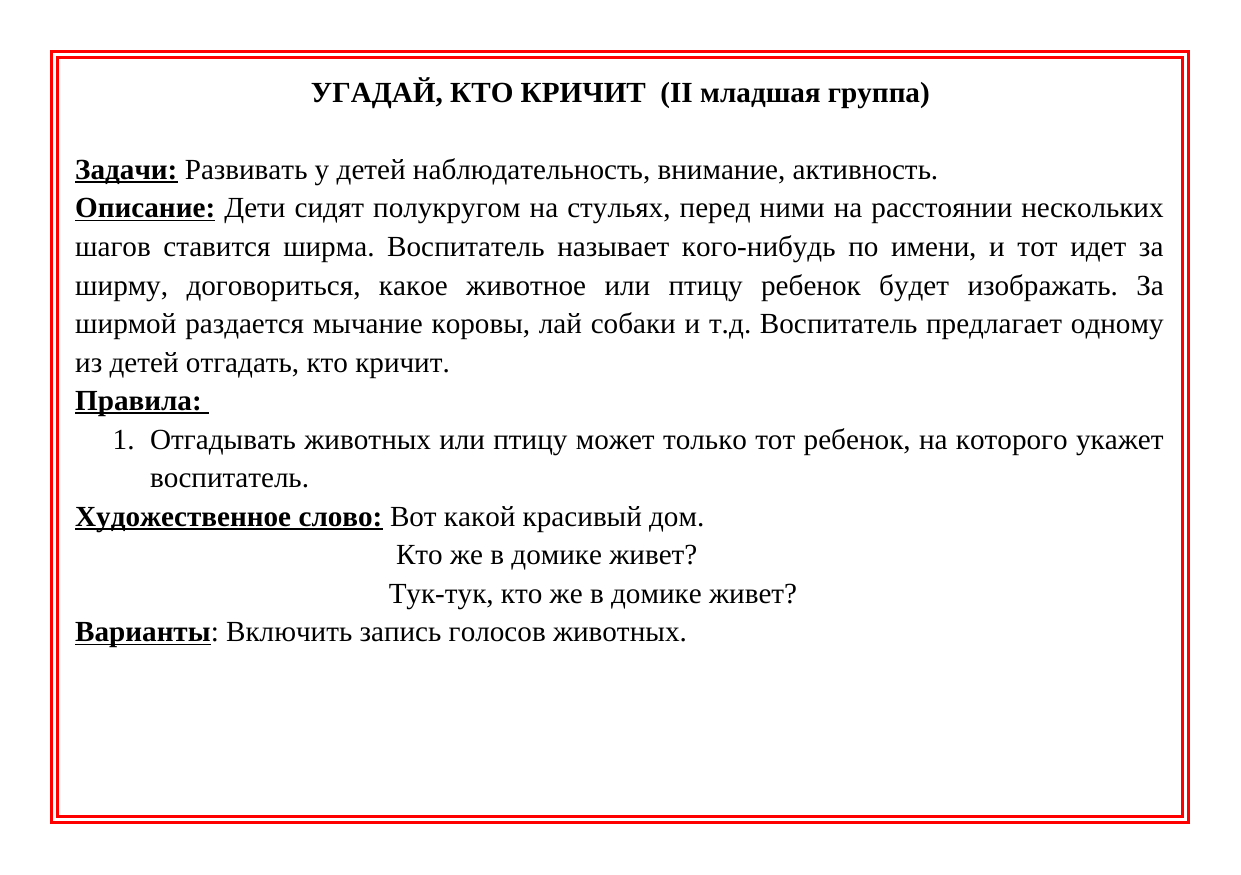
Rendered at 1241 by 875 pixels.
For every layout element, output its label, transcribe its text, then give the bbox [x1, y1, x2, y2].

text Художественное слово: Вот какой красивый дом. [75, 499, 1165, 532]
text Кто же в домике живет? [75, 537, 1165, 571]
text Тук-тук, кто же в домике живет? [75, 576, 1165, 609]
text Варианты: Включить запись голосов животных. [75, 614, 1165, 648]
list Отгадывать животных или птицу может только тот ребенок, на которого укажет воспитатель. [112, 422, 1165, 494]
text Правила: [75, 383, 1165, 417]
text Описание: Дети сидят полукругом на стульях, перед ними на расстоянии нескольких шагов ставится ширма. Воспитатель называет кого-нибудь по имени, и тот идет за ширму, договориться, какое животное или птицу ребенок будет изображать. За ширмой раздается мычание коровы, лай собаки и т.д. Воспитатель предлагает одному из детей отгадать, кто кричит. [75, 191, 1165, 378]
text Задачи: Развивать у детей наблюдательность, внимание, активность. [75, 152, 1165, 186]
text УГАДАЙ, КТО КРИЧИТ (II младшая группа) [75, 75, 1165, 108]
